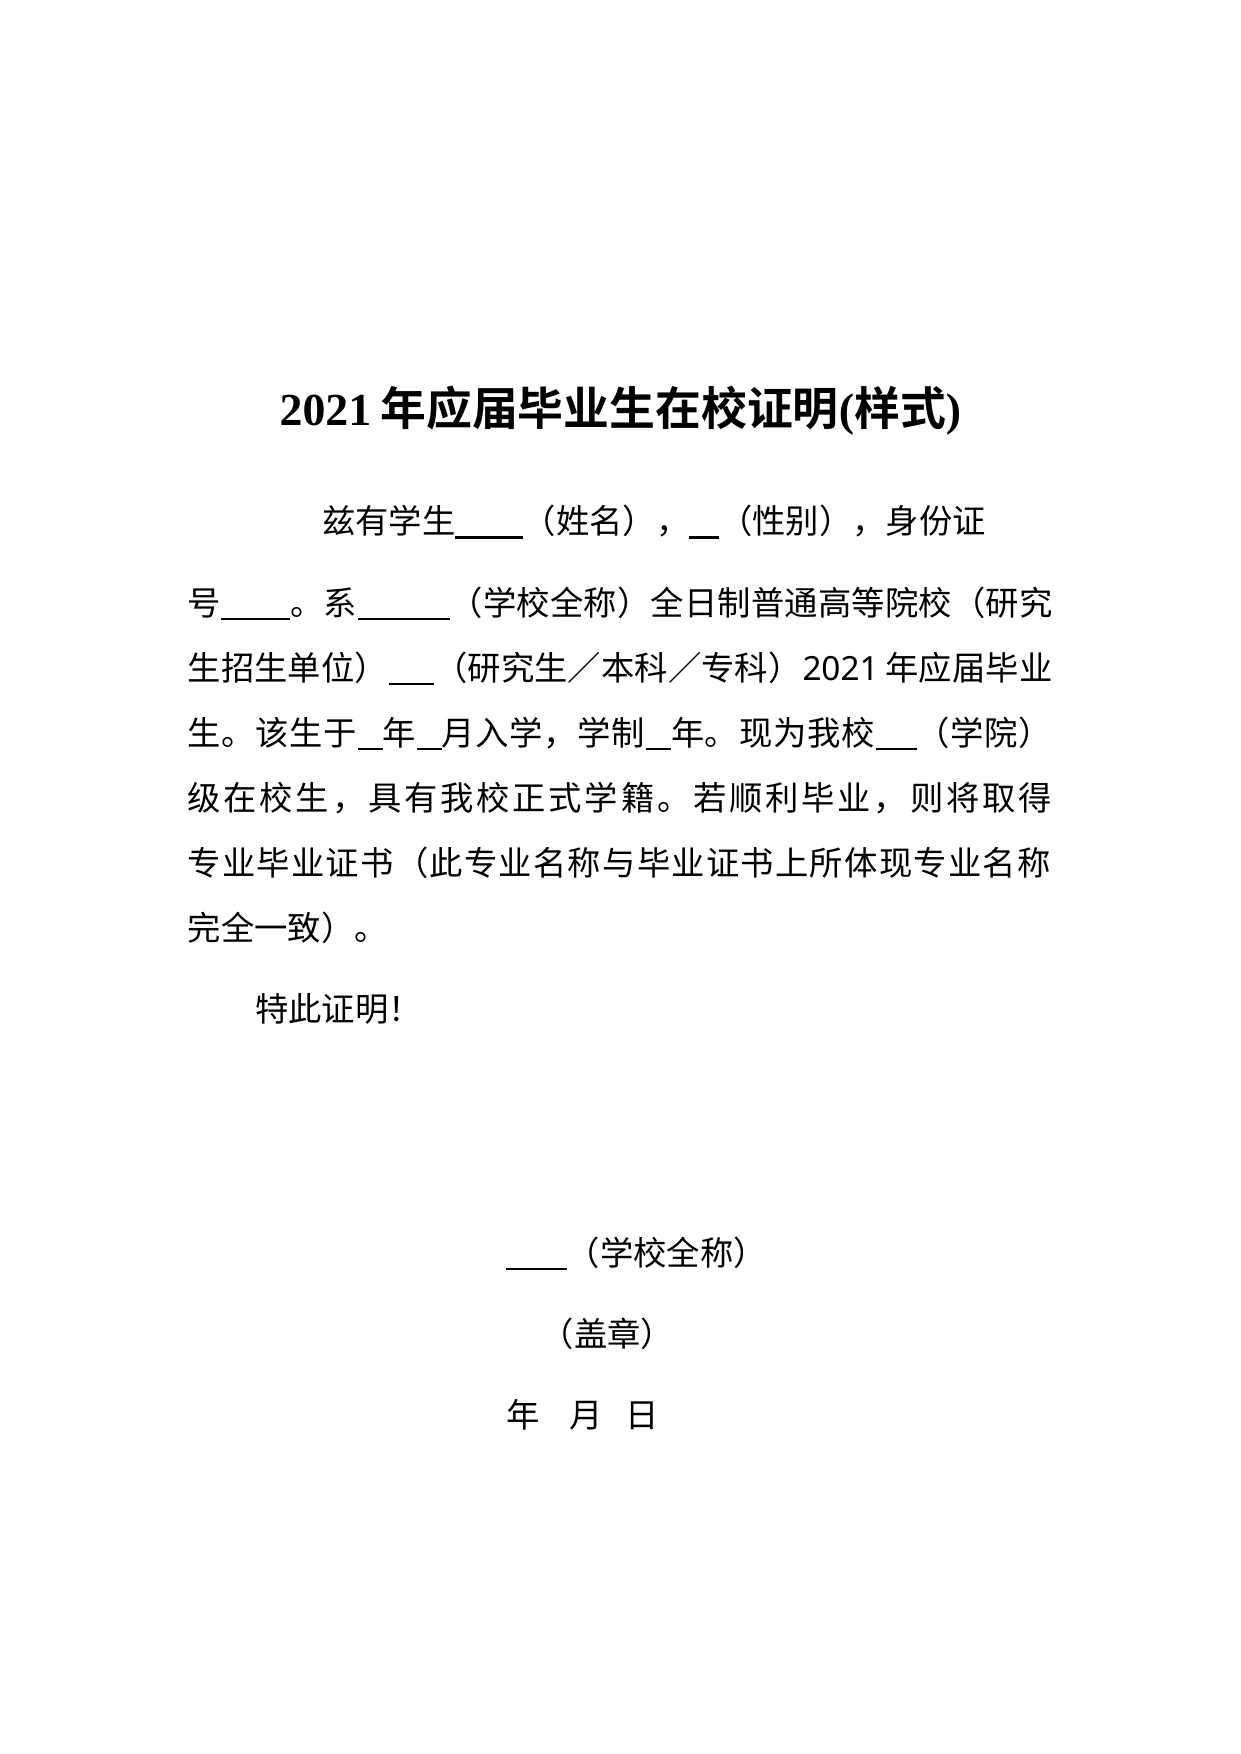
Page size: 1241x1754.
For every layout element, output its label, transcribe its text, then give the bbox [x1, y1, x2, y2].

text 2021年应届毕业生在校证明(样式) [187, 357, 1053, 454]
text 特此证明！ [187, 974, 1053, 1039]
text （盖章） [187, 1299, 1053, 1364]
text （学校全称） [187, 1218, 1053, 1283]
text 号 。系 （学校全称）全日制普通高等院校（研究生招生单位） （研究生／本科／专科）2021年应届毕业生。该生于 年 月入学，学制 年。现为我校 （学院） 级在校生，具有我校正式学籍。若顺利毕业，则将取得 专业毕业证书（此专业名称与毕业证书上所体现专业名称完全一致）。 [187, 568, 1053, 958]
text 年 月 日 [187, 1381, 1053, 1446]
text 兹有学生 （姓名）， （性别），身份证 [187, 487, 1053, 552]
